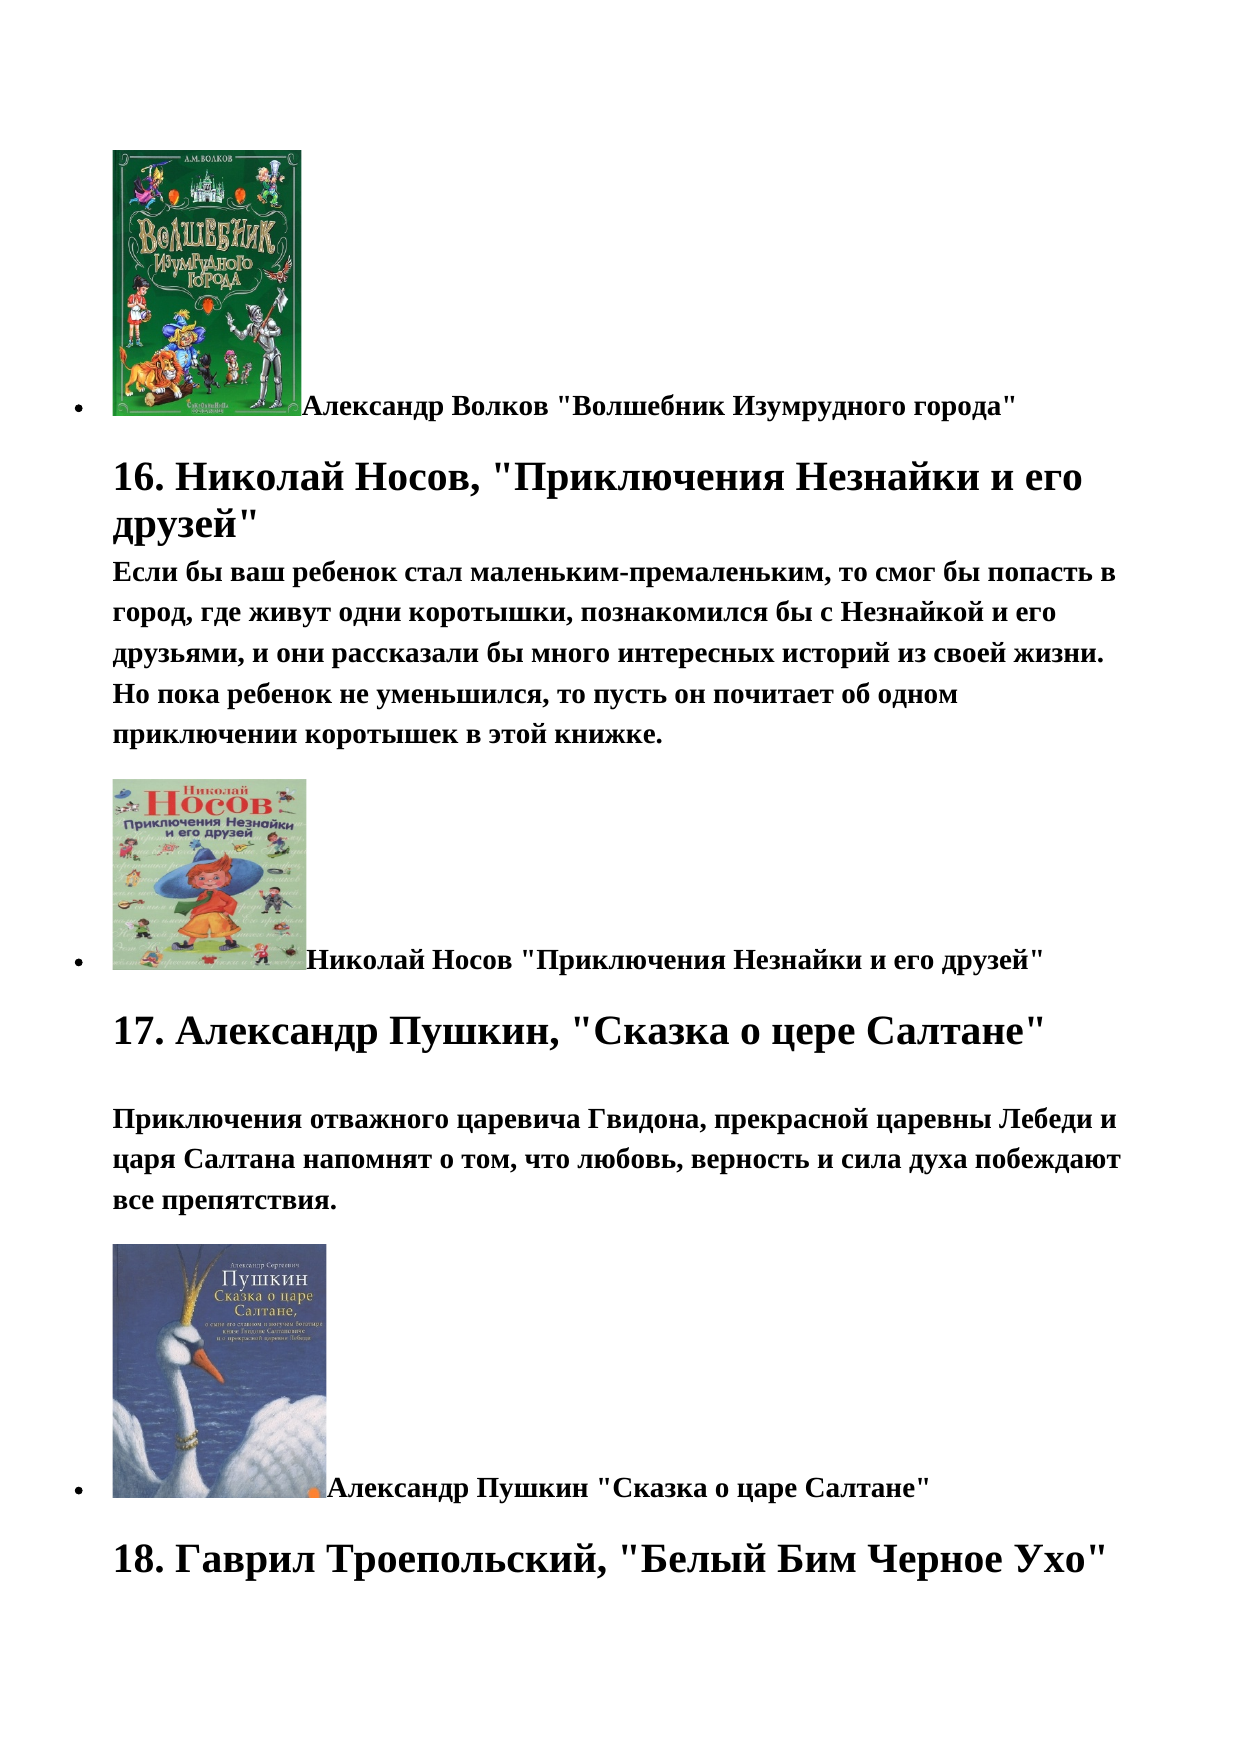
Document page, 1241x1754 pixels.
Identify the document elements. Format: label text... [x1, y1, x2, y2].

picture [112, 1244, 327, 1498]
list Александр Пушкин "Сказка о царе Салтане" [75, 1245, 1128, 1504]
text Если бы ваш ребенок стал маленьким-премаленьким, то смог бы попасть в город, где живут одни коротышки, познакомился бы с Незнайкой и его друзьями, и они рассказали бы много интересных историй из своей жизни. Но пока ребенок не уменьшился, то пусть он почитает об одном приключении коротышек в этой книжке. [112, 547, 1128, 750]
list Александр Волков "Волшебник Изумрудного города" [75, 150, 1128, 422]
text 16. Николай Носов, "Приключения Незнайки и его друзей" [112, 451, 1128, 547]
text 18. Гаврил Троепольский, "Белый Бим Черное Ухо" [112, 1533, 1128, 1581]
picture [112, 150, 302, 416]
picture [112, 779, 307, 970]
text Приключения отважного царевича Гвидона, прекрасной царевны Лебеди и царя Салтана напомнят о том, что любовь, верность и сила духа побеждают все препятствия. [112, 1094, 1128, 1216]
text 17. Александр Пушкин, "Сказка о цере Салтане" [112, 1005, 1128, 1053]
list Николай Носов "Приключения Незнайки и его друзей" [75, 779, 1128, 976]
